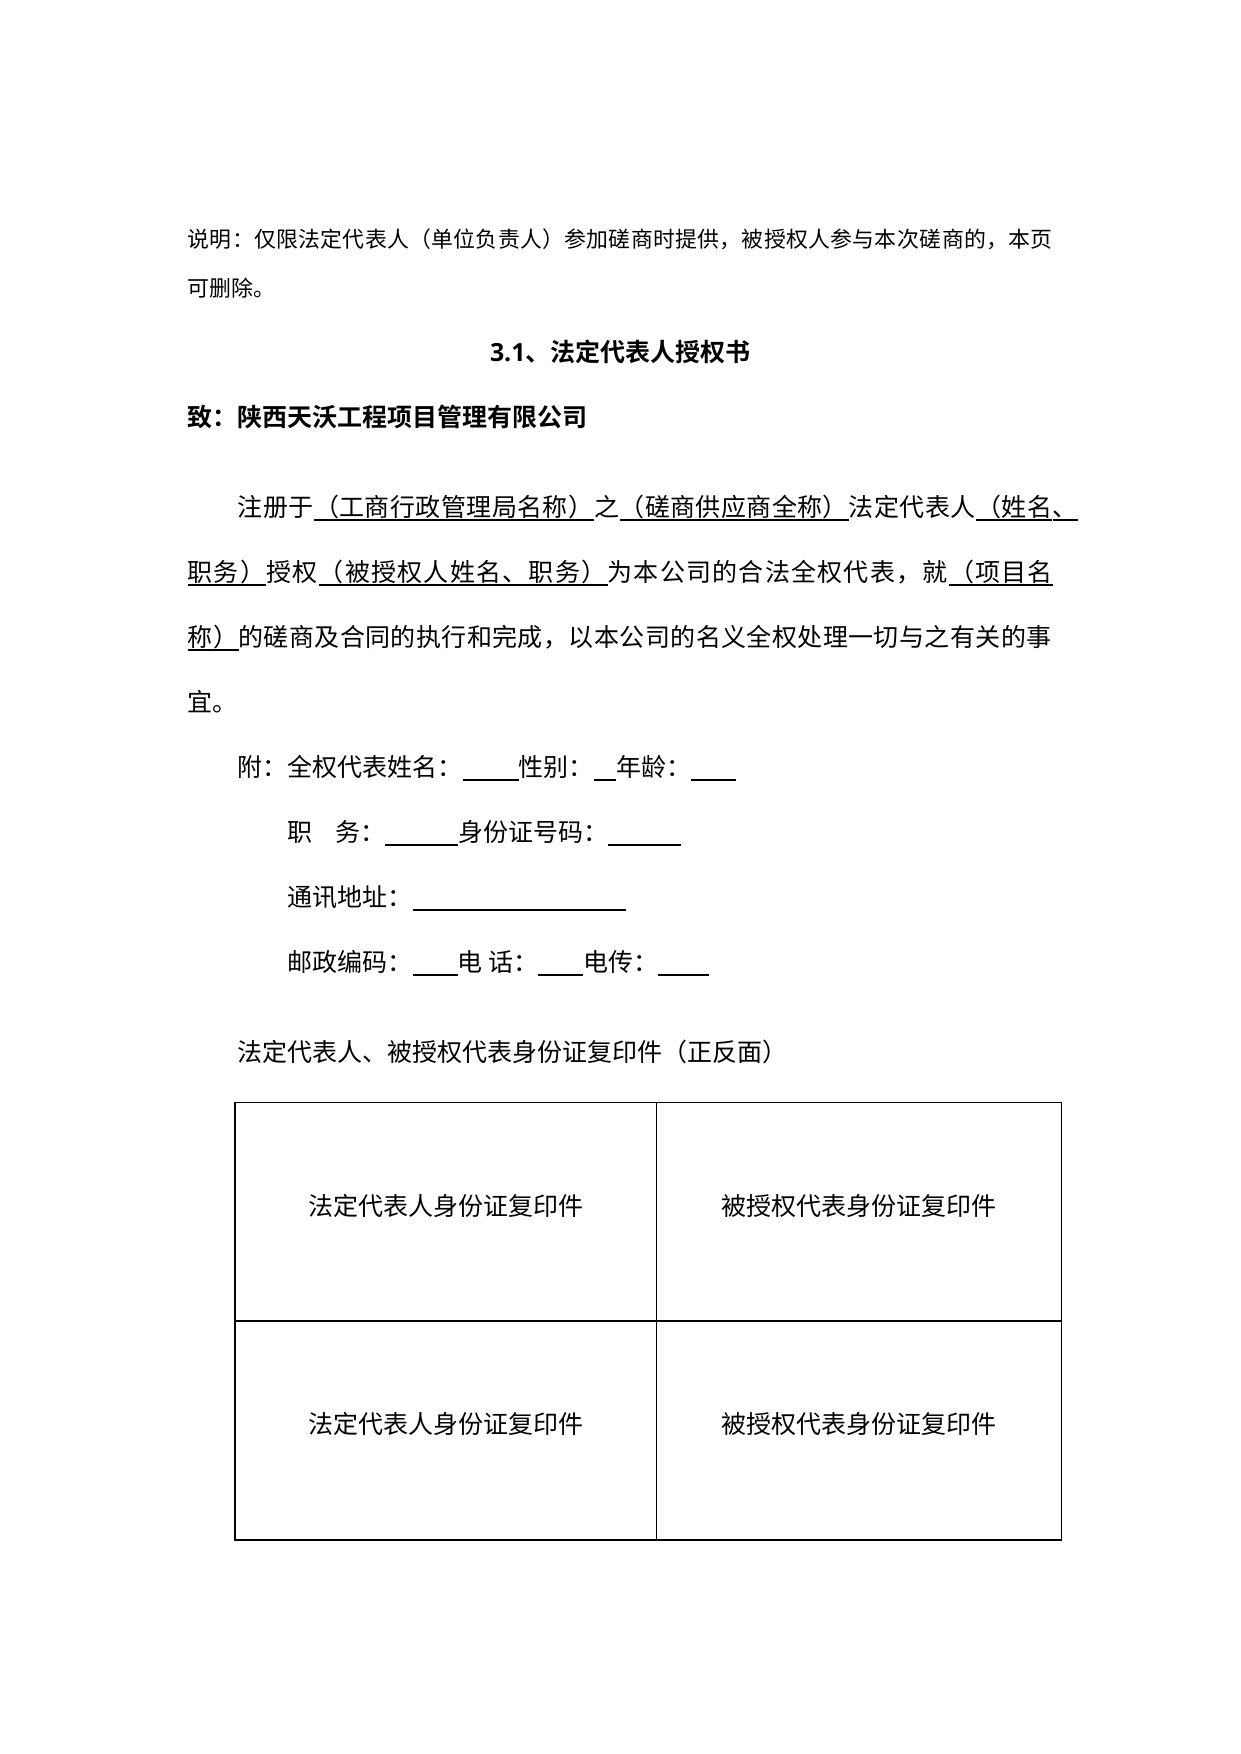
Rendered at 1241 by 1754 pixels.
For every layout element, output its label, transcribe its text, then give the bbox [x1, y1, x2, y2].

text 3.1、法定代表人授权书 [187, 318, 1053, 383]
text 职 务： 身份证号码： [187, 798, 1053, 863]
text 说明：仅限法定代表人（单位负责人）参加磋商时提供，被授权人参与本次磋商的，本页可删除。 [187, 221, 1053, 303]
text 通讯地址： [187, 863, 1053, 928]
text 邮政编码： 电 话： 电传： [187, 928, 1053, 993]
text 致：陕西天沃工程项目管理有限公司 [187, 383, 1053, 448]
text 附：全权代表姓名： 性别： 年龄： [187, 733, 1053, 798]
text 法定代表人、被授权代表身份证复印件（正反面） [187, 1018, 1053, 1083]
table_cell 被授权代表身份证复印件 [657, 1322, 1061, 1539]
table_header 被授权代表身份证复印件 [657, 1103, 1061, 1320]
text 注册于（工商行政管理局名称）之（磋商供应商全称）法定代表人（姓名、职务）授权（被授权人姓名、职务）为本公司的合法全权代表，就（项目名称）的磋商及合同的执行和完成，以本公司的名义全权处理一切与之有关的事宜。 [187, 473, 1053, 733]
table_header 法定代表人身份证复印件 [236, 1103, 656, 1320]
table_cell 法定代表人身份证复印件 [236, 1322, 656, 1539]
